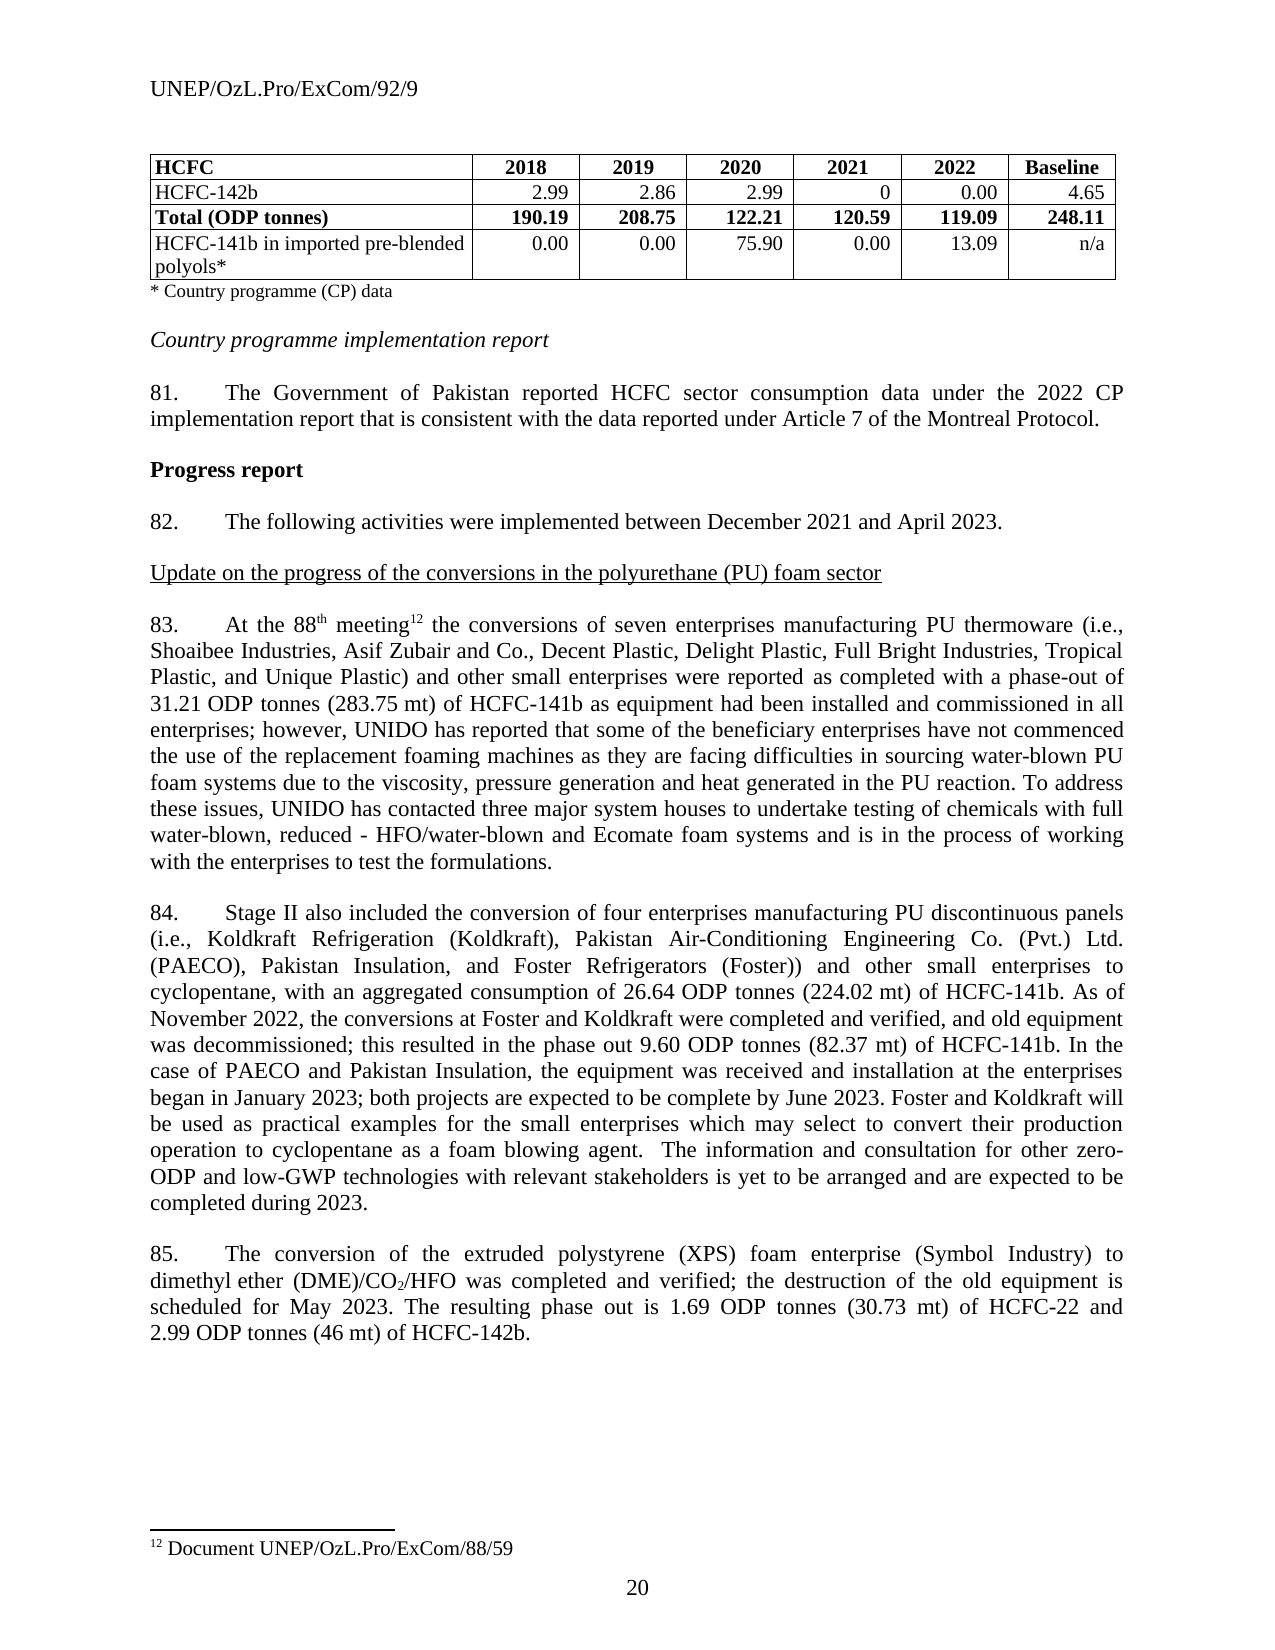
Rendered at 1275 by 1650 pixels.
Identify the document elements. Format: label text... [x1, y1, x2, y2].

table_cell 119.09 [902, 205, 1008, 229]
text Country programme implementation report [150, 326, 1125, 352]
table_cell 120.59 [794, 205, 901, 229]
table_cell n/a [1009, 230, 1115, 278]
table_cell HCFC-142b [151, 180, 472, 204]
table_header 2021 [794, 155, 901, 179]
subtitle The following activities were implemented between December 2021 and April 2023. [150, 508, 1125, 534]
table_header 2019 [580, 155, 686, 179]
table_cell 0.00 [580, 230, 686, 278]
text Progress report [150, 457, 1125, 483]
table_cell 0 [794, 180, 901, 204]
table_header 2020 [687, 155, 793, 179]
table_header HCFC [151, 155, 472, 179]
subtitle At the 88th meeting the conversions of seven enterprises manufacturing PU thermoware (i.e., Shoaibee Industries, Asif Zubair and Co., Decent Plastic, Delight Plastic, Full Bright Industries, Tropical Plastic, and Unique Plastic) and other small enterprises were reported as completed with a phase-out of 31.21 ODP tonnes (283.75 mt) of HCFC-141b as equipment had been installed and commissioned in all enterprises; however, UNIDO has reported that some of the beneficiary enterprises have not commenced the use of the replacement foaming machines as they are facing difficulties in sourcing water-blown PU foam systems due to the viscosity, pressure generation and heat generated in the PU reaction. To address these issues, UNIDO has contacted three major system houses to undertake testing of chemicals with full water-blown, reduced - HFO/water-blown and Ecomate foam systems and is in the process of working with the enterprises to test the formulations. [150, 611, 1125, 874]
table_cell 2.99 [687, 180, 793, 204]
subtitle Stage II also included the conversion of four enterprises manufacturing PU discontinuous panels (i.e., Koldkraft Refrigeration (Koldkraft), Pakistan Air-Conditioning Engineering Co. (Pvt.) Ltd. (PAECO), Pakistan Insulation, and Foster Refrigerators (Foster)) and other small enterprises to cyclopentane, with an aggregated consumption of 26.64 ODP tonnes (224.02 mt) of HCFC-141b. As of November 2022, the conversions at Foster and Koldkraft were completed and verified, and old equipment was decommissioned; this resulted in the phase out 9.60 ODP tonnes (82.37 mt) of HCFC-141b. In the case of PAECO and Pakistan Insulation, the equipment was received and installation at the enterprises began in January 2023; both projects are expected to be complete by June 2023. Foster and Koldkraft will be used as practical examples for the small enterprises which may select to convert their production operation to cyclopentane as a foam blowing agent. The information and consultation for other zero- ODP and low-GWP technologies with relevant stakeholders is yet to be arranged and are expected to be completed during 2023. [150, 899, 1125, 1215]
table_header 2022 [902, 155, 1008, 179]
table_cell 2.99 [473, 180, 579, 204]
table_cell 190.19 [473, 205, 579, 229]
text * Country programme (CP) data [150, 279, 1125, 301]
table_cell 4.65 [1009, 180, 1115, 204]
table_cell 2.86 [580, 180, 686, 204]
table_cell 122.21 [687, 205, 793, 229]
table_cell 75.90 [687, 230, 793, 278]
table_cell Total (ODP tonnes) [151, 205, 472, 229]
table_cell 0.00 [902, 180, 1008, 204]
table_cell 0.00 [473, 230, 579, 278]
table_header Baseline [1009, 155, 1115, 179]
table_header 2018 [473, 155, 579, 179]
table_cell 0.00 [794, 230, 901, 278]
table_cell 208.75 [580, 205, 686, 229]
table_cell 13.09 [902, 230, 1008, 278]
subtitle The conversion of the extruded polystyrene (XPS) foam enterprise (Symbol Industry) to dimethyl ether (DME)/CO2/HFO was completed and verified; the destruction of the old equipment is scheduled for May 2023. The resulting phase out is 1.69 ODP tonnes (30.73 mt) of HCFC-22 and 2.99 ODP tonnes (46 mt) of HCFC-142b. [150, 1240, 1125, 1346]
subtitle The Government of Pakistan reported HCFC sector consumption data under the 2022 CP implementation report that is consistent with the data reported under Article 7 of the Montreal Protocol. [150, 379, 1125, 432]
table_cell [151, 230, 472, 278]
text Update on the progress of the conversions in the polyurethane (PU) foam sector [150, 559, 1125, 586]
table_cell 248.11 [1009, 205, 1115, 229]
